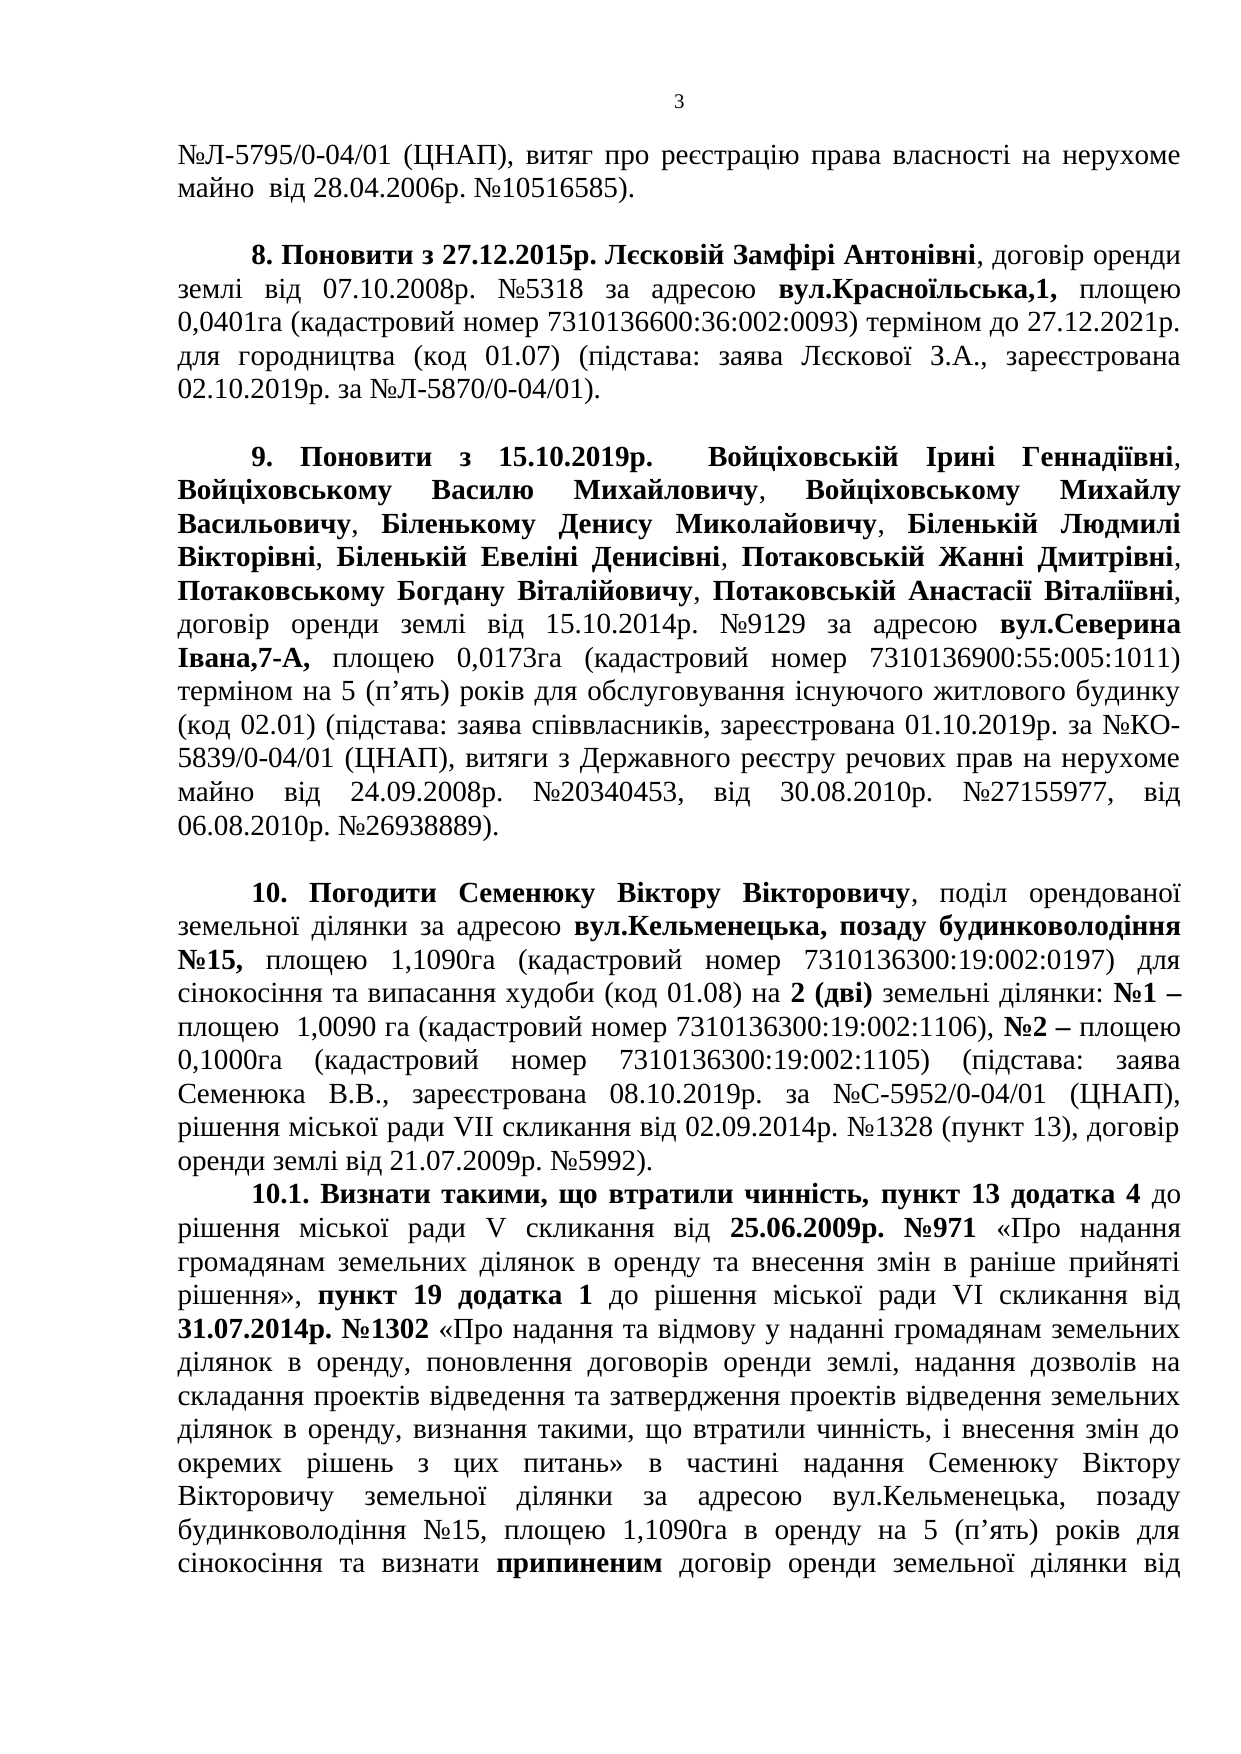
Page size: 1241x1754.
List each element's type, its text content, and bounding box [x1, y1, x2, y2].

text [177, 1177, 1181, 1579]
text 10. Погодити Семенюку Віктору Вікторовичу, поділ орендованої земельної ділянки за адресою вул.Кельменецька, позаду будинковолодіння №15, площею 1,1090га (кадастровий номер 7310136300:19:002:0197) для сінокосіння та випасання худоби (код 01.08) на 2 (дві) земельні ділянки: №1 – площею 1,0090 га (кадастровий номер 7310136300:19:002:1106), №2 – площею 0,1000га (кадастровий номер 7310136300:19:002:1105) (підстава: заява Семенюка В.В., зареєстрована 08.10.2019р. за №С-5952/0-04/01 (ЦНАП), рішення міської ради VIІ скликання від 02.09.2014р. №1328 (пункт 13), договір оренди землі від 21.07.2009р. №5992). [177, 875, 1181, 1177]
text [177, 137, 1181, 204]
text 8. Поновити з 27.12.2015р. Лєсковій Замфірі Антонівні, договір оренди землі від 07.10.2008р. №5318 за адресою вул.Красноїльська,1, площею 0,0401га (кадастровий номер 7310136600:36:002:0093) терміном до 27.12.2021р. для городництва (код 01.07) (підстава: заява Лєскової З.А., зареєстрована 02.10.2019р. за №Л-5870/0-04/01). [177, 237, 1181, 405]
text 9. Поновити з 15.10.2019р. Войціховській Ірині Геннадіївні, Войціховському Василю Михайловичу, Войціховському Михайлу Васильовичу, Біленькому Денису Миколайовичу, Біленькій Людмилі Вікторівні, Біленькій Евеліні Денисівні, Потаковській Жанні Дмитрівні, Потаковському Богдану Віталійовичу, Потаковській Анастасії Віталіївні, договір оренди землі від 15.10.2014р. №9129 за адресою вул.Северина Івана,7-А, площею 0,0173га (кадастровий номер 7310136900:55:005:1011) терміном на 5 (п’ять) років для обслуговування існуючого житлового будинку (код 02.01) (підстава: заява співвласників, зареєстрована 01.10.2019р. за №КО-5839/0-04/01 (ЦНАП), витяги з Державного реєстру речових прав на нерухоме майно від 24.09.2008р. №20340453, від 30.08.2010р. №27155977, від 06.08.2010р. №26938889). [177, 439, 1181, 841]
